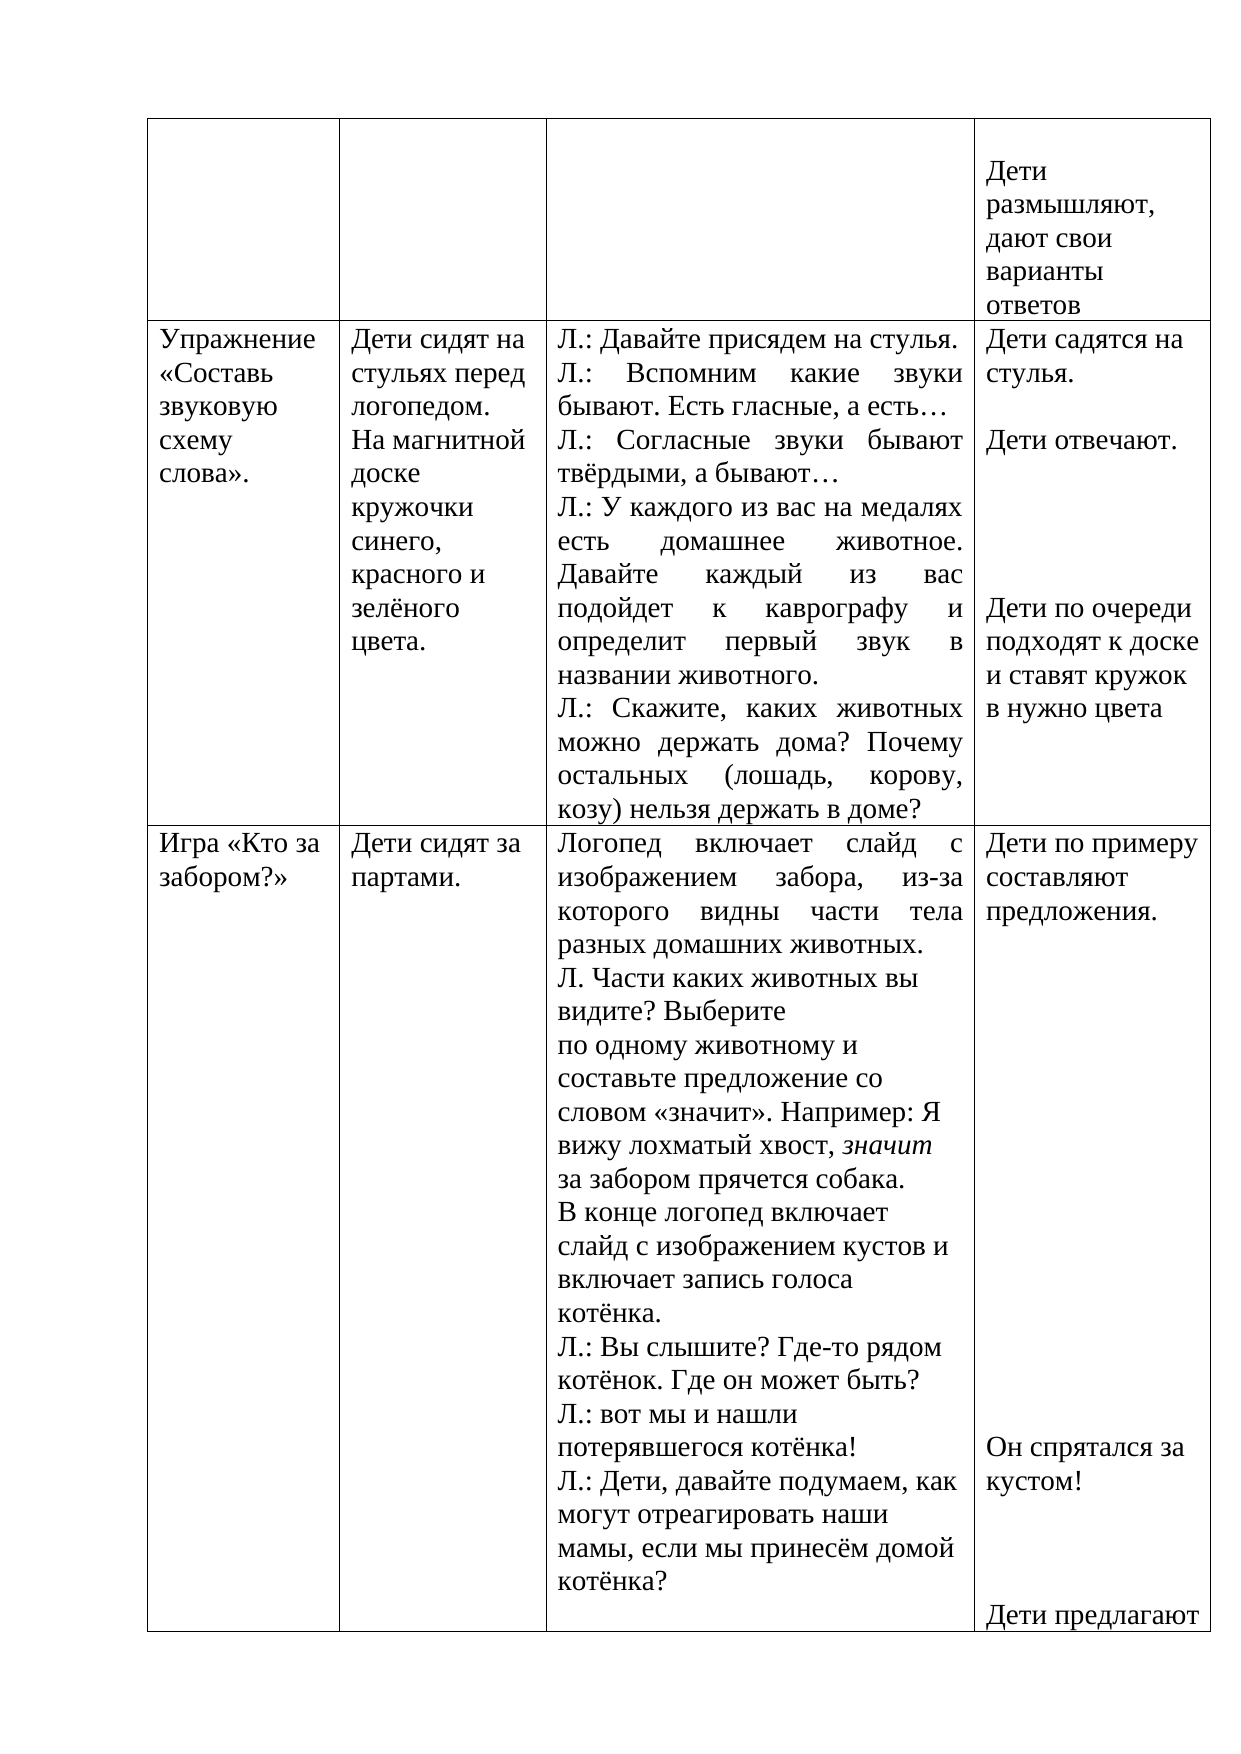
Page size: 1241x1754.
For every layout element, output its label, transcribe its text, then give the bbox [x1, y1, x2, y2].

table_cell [975, 119, 1210, 320]
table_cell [547, 119, 974, 320]
table_cell Л.: Давайте присядем на стулья. Л.: Вспомним какие звуки бывают. Есть гласные, а есть… Л.: Согласные звуки бывают твёрдыми, а бывают… Л.: У каждого из вас на медалях есть домашнее животное. Давайте каждый из вас подойдет к каврографу и определит первый звук в названии животного. Л.: Скажите, каких животных можно держать дома? Почему остальных (лошадь, корову, козу) нельзя держать в доме? [547, 321, 974, 824]
table_cell Упражнение «Составь звуковую схему слова». [148, 321, 339, 824]
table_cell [148, 826, 339, 1631]
table_cell Дети сидят на стульях перед логопедом. На магнитной доске кружочки синего, красного и зелёного цвета. [340, 321, 546, 824]
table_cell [975, 826, 1210, 1631]
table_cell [547, 826, 974, 1631]
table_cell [340, 119, 546, 320]
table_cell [148, 119, 339, 320]
table_cell Дети садятся на стулья. Дети отвечают. Дети по очереди подходят к доске и ставят кружок в нужно цвета [975, 321, 1210, 824]
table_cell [340, 826, 546, 1631]
